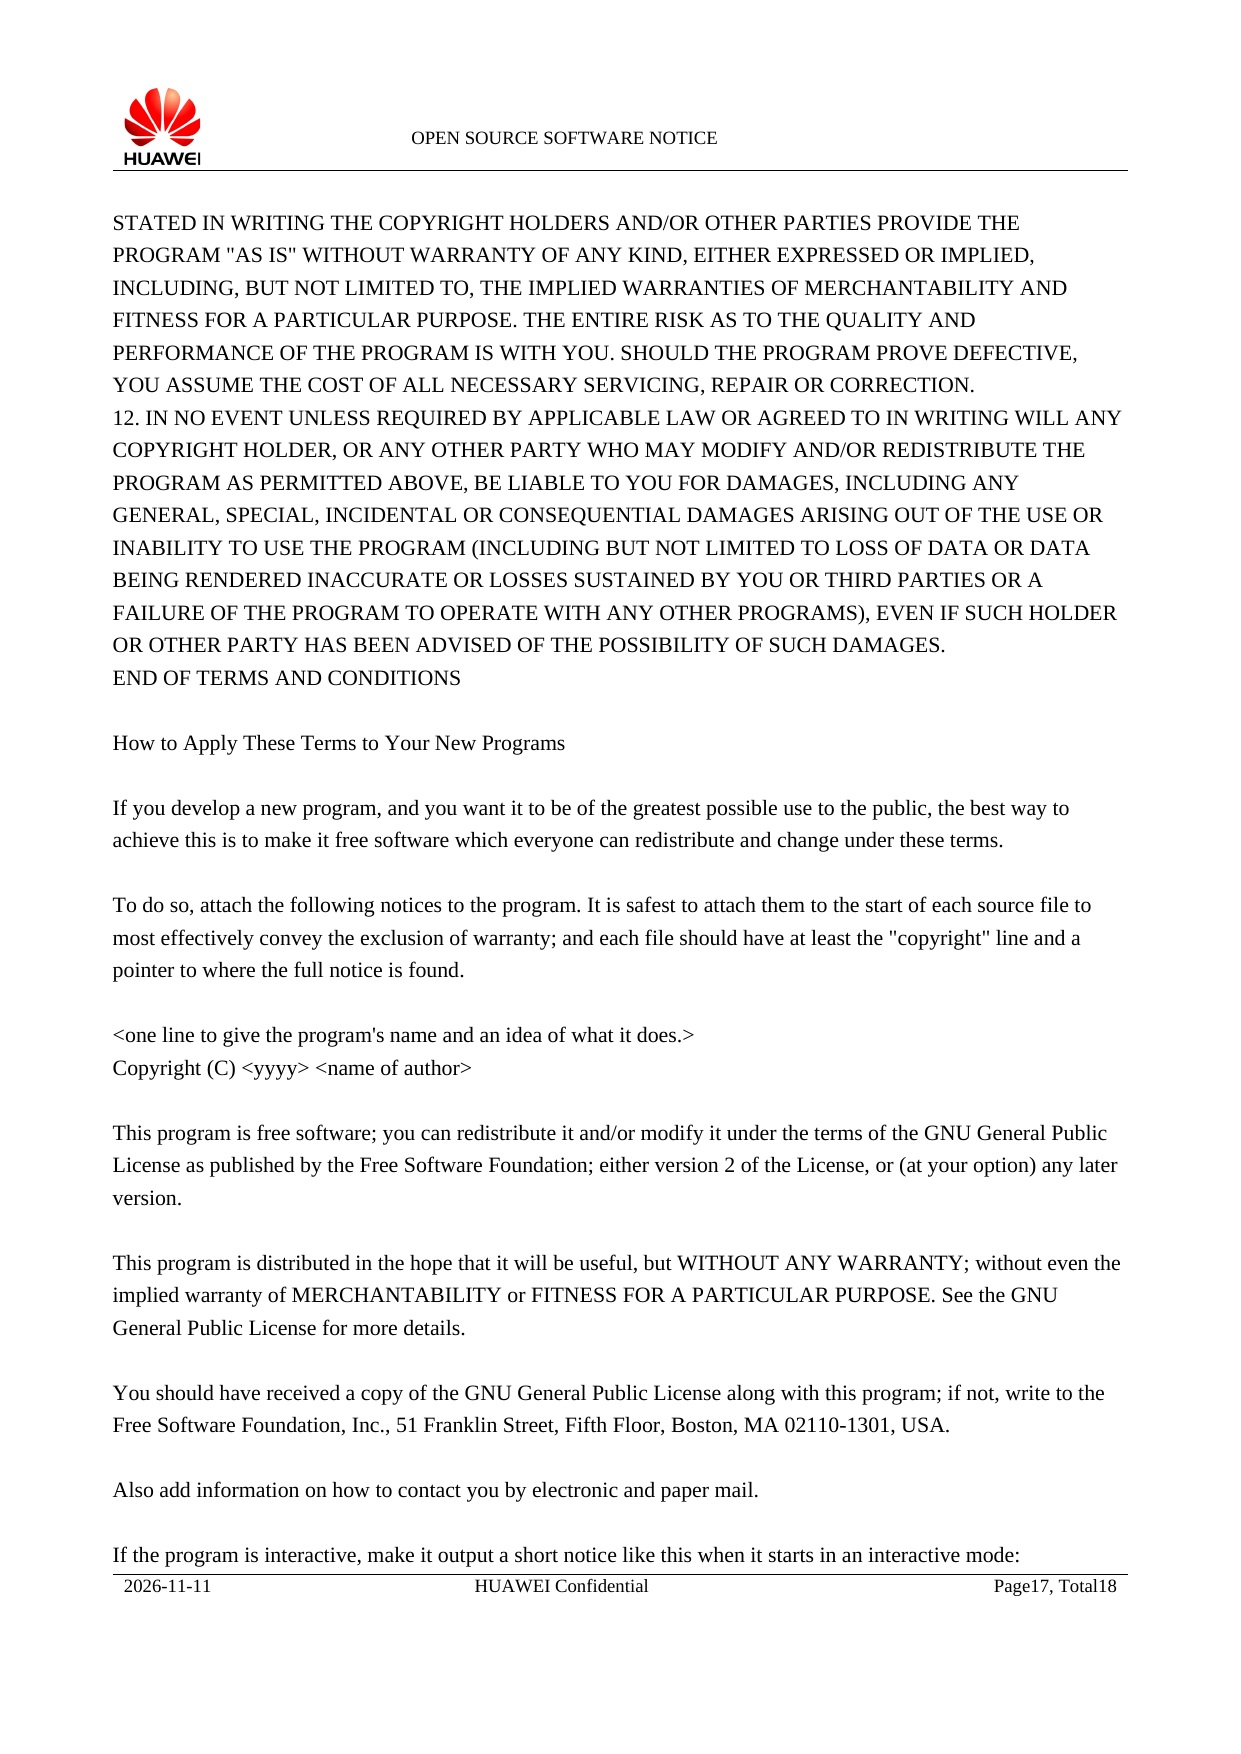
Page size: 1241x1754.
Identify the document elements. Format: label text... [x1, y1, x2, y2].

picture [124, 88, 201, 165]
